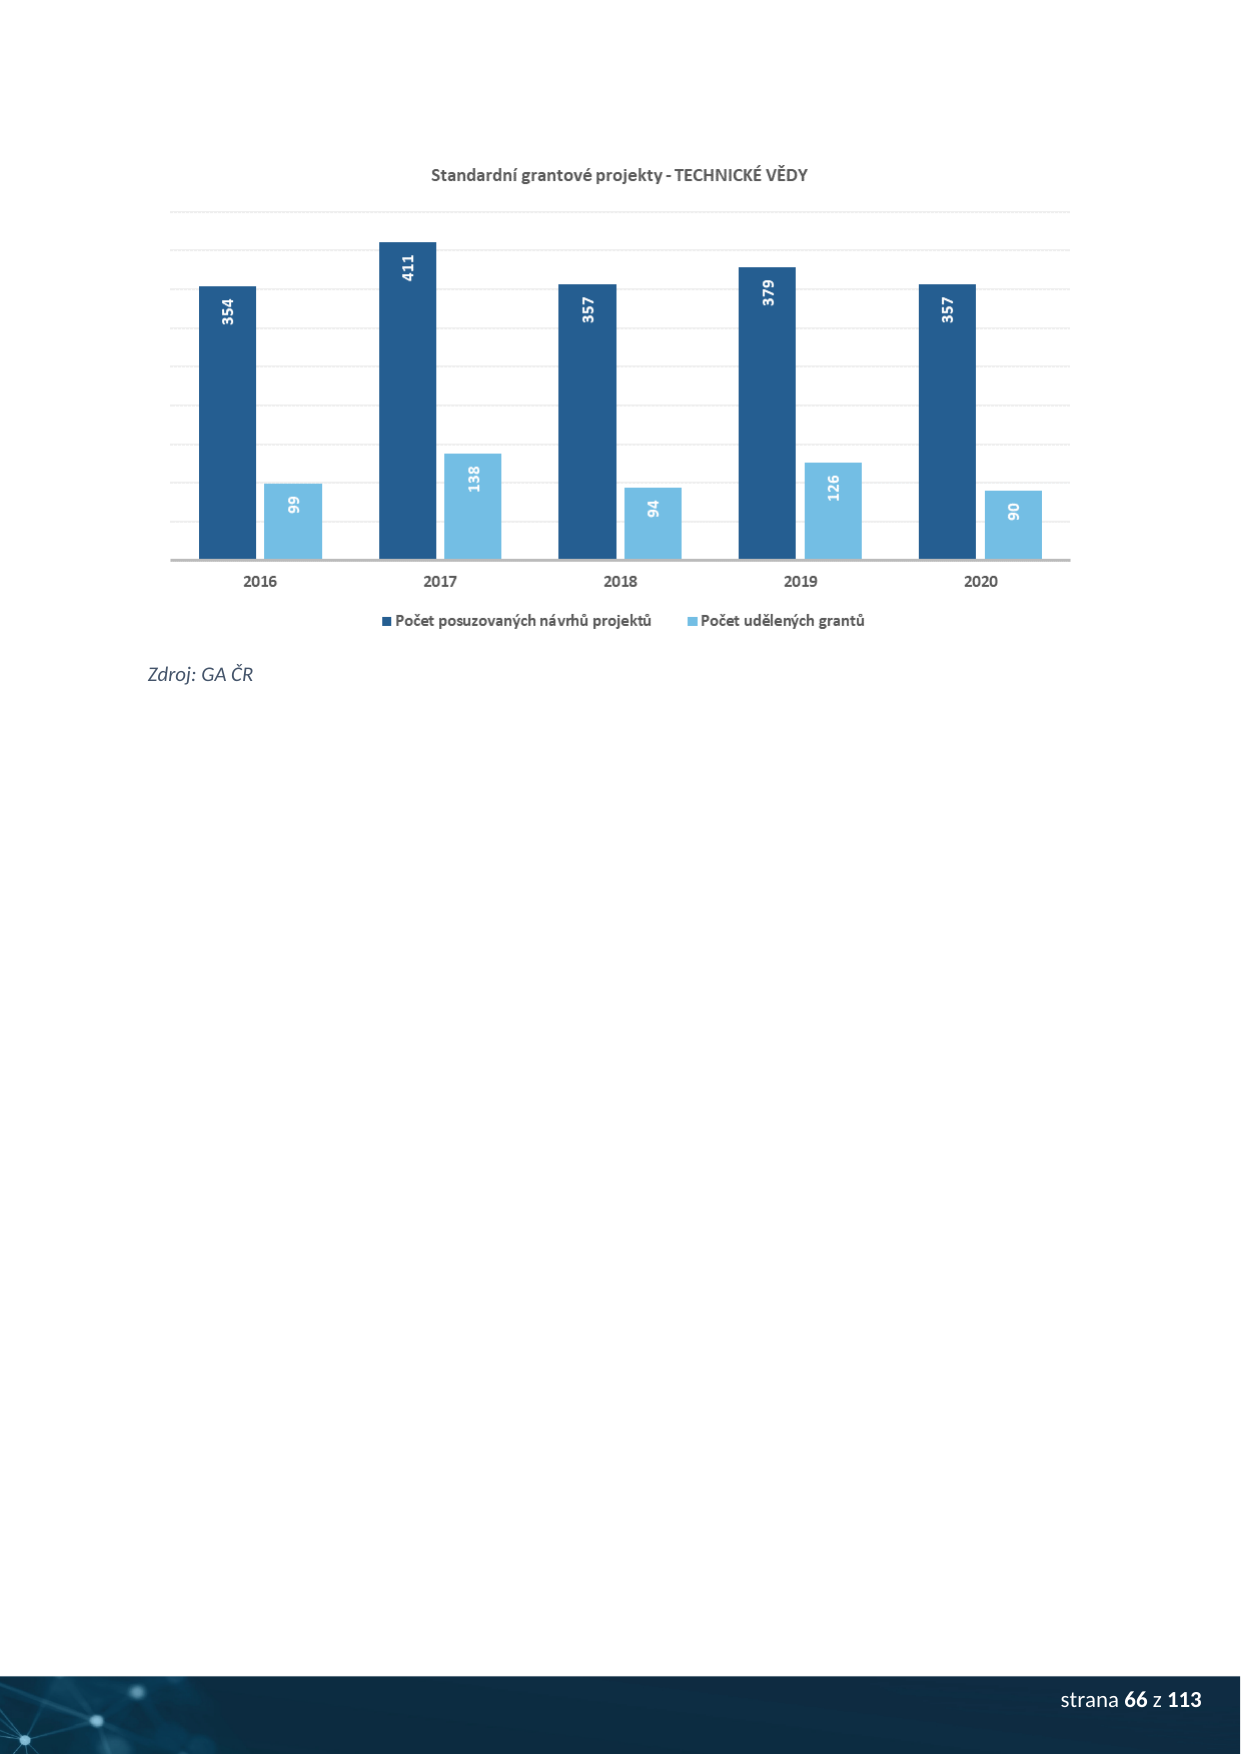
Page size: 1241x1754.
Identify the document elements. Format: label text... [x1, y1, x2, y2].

text Zdroj: GA ČR [148, 661, 1093, 687]
picture [0, 1643, 1241, 1754]
picture [147, 147, 1093, 650]
